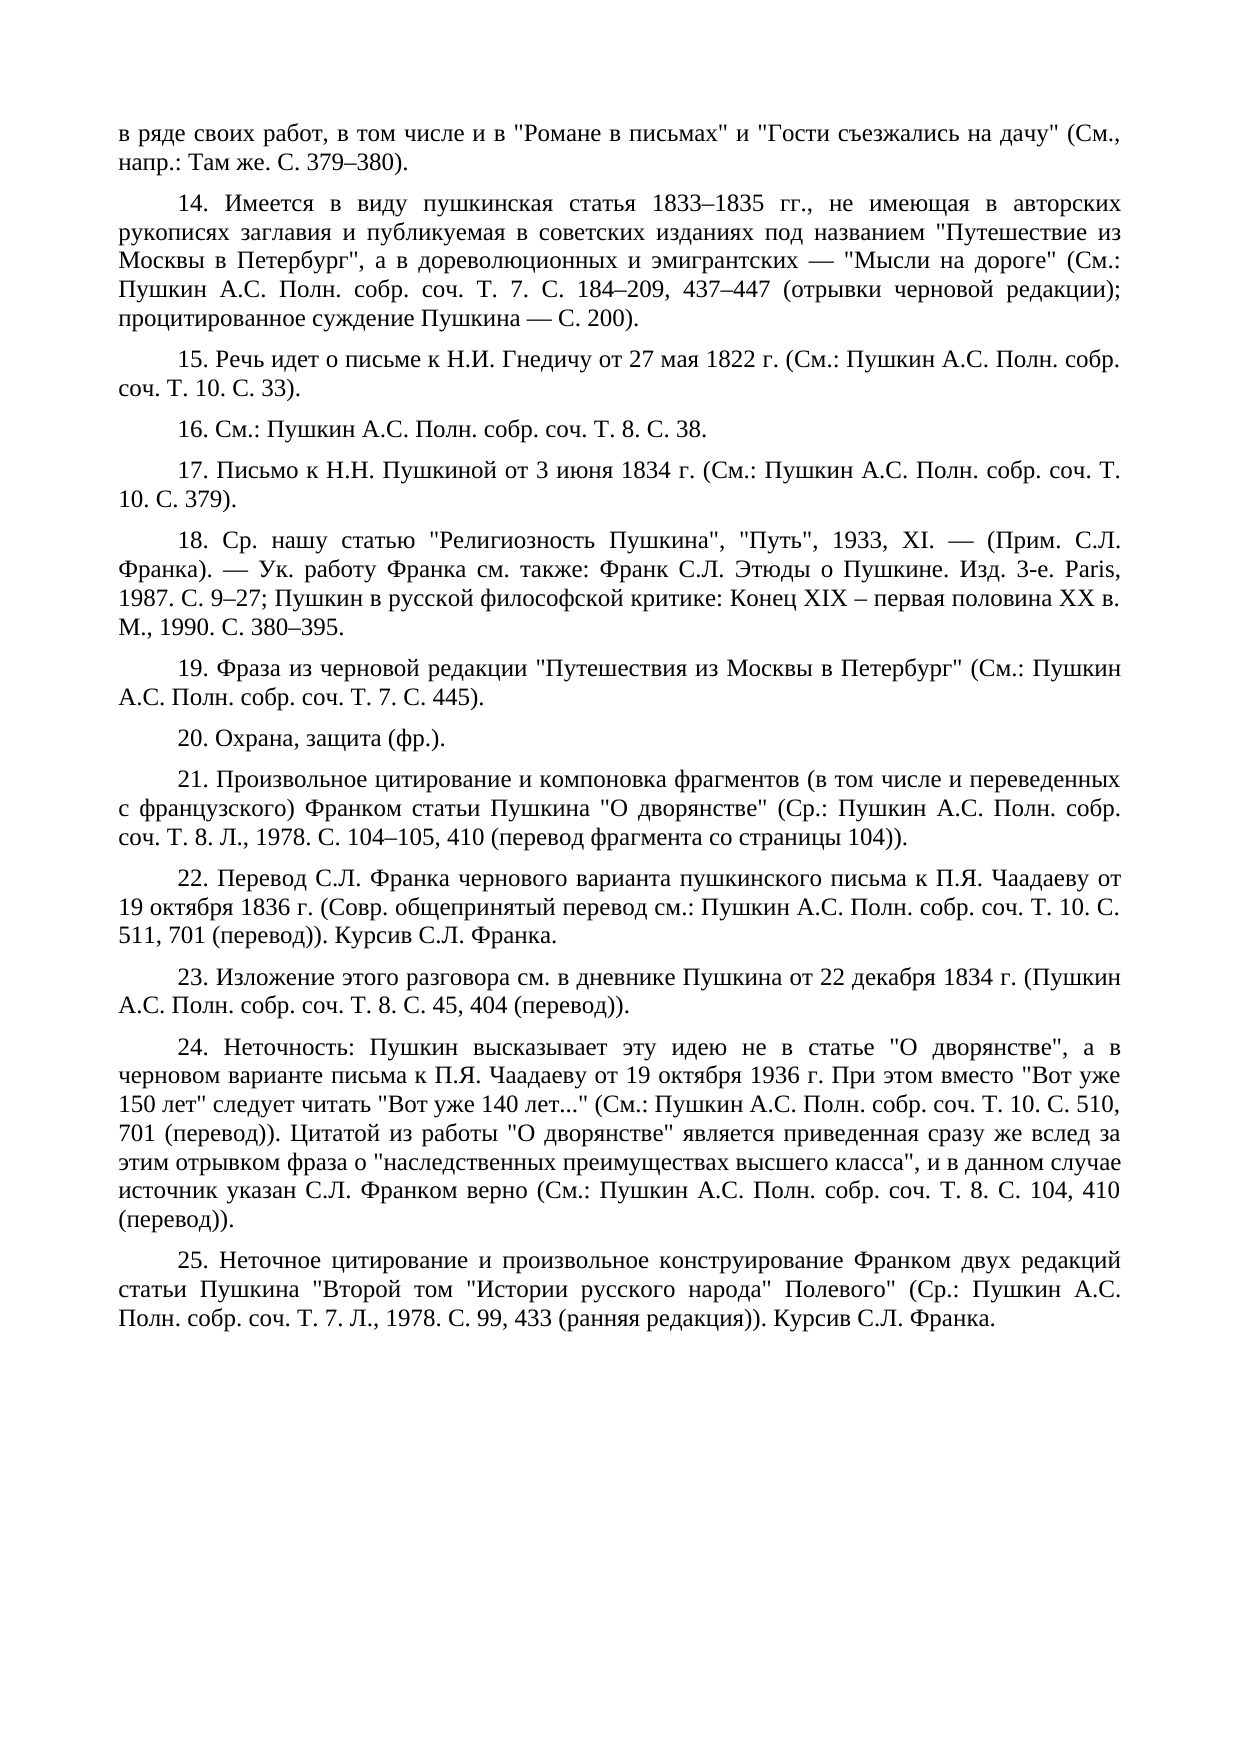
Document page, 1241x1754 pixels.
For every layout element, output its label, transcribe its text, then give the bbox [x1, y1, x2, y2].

text 19. Фраза из черновой редакции "Путешествия из Москвы в Петербург" (См.: Пушкин А.С. Полн. собр. соч. Т. 7. С. 445). [118, 653, 1122, 711]
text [118, 118, 1122, 176]
text 20. Охрана, защита (фр.). [118, 723, 1122, 752]
text 23. Изложение этого разговора см. в дневнике Пушкина от 22 декабря 1834 г. (Пушкин А.С. Полн. собр. соч. Т. 8. С. 45, 404 (перевод)). [118, 962, 1122, 1019]
text 17. Письмо к Н.Н. Пушкиной от 3 июня 1834 г. (См.: Пушкин А.С. Полн. собр. соч. Т. 10. С. 379). [118, 456, 1122, 513]
text 25. Неточное цитирование и произвольное конструирование Франком двух редакций статьи Пушкина "Второй том "Истории русского народа" Полевого" (Ср.: Пушкин А.С. Полн. собр. соч. Т. 7. Л., 1978. С. 99, 433 (ранняя редакция)). Курсив С.Л. Франка. [118, 1246, 1122, 1332]
text 14. Имеется в виду пушкинская статья 1833–1835 гг., не имеющая в авторских рукописях заглавия и публикуемая в советских изданиях под названием "Путешествие из Москвы в Петербург", а в дореволюционных и эмигрантских — "Мысли на дороге" (См.: Пушкин А.С. Полн. собр. соч. Т. 7. С. 184–209, 437–447 (отрывки черновой редакции); процитированное суждение Пушкина — С. 200). [118, 188, 1122, 332]
text 15. Речь идет о письме к Н.И. Гнедичу от 27 мая 1822 г. (См.: Пушкин А.С. Полн. собр. соч. Т. 10. С. 33). [118, 344, 1122, 402]
text 16. См.: Пушкин А.С. Полн. собр. соч. Т. 8. С. 38. [118, 414, 1122, 443]
text 21. Произвольное цитирование и компоновка фрагментов (в том числе и переведенных с французского) Франком статьи Пушкина "О дворянстве" (Ср.: Пушкин А.С. Полн. собр. соч. Т. 8. Л., 1978. С. 104–105, 410 (перевод фрагмента со страницы 104)). [118, 764, 1122, 851]
text 24. Неточность: Пушкин высказывает эту идею не в статье "О дворянстве", а в черновом варианте письма к П.Я. Чаадаеву от 19 октября 1936 г. При этом вместо "Вот уже 150 лет" следует читать "Вот уже 140 лет..." (См.: Пушкин А.С. Полн. собр. соч. Т. 10. С. 510, 701 (перевод)). Цитатой из работы "О дворянстве" является приведенная сразу же вслед за этим отрывком фраза о "наследственных преимуществах высшего класса", и в данном случае источник указан С.Л. Франком верно (См.: Пушкин А.С. Полн. собр. соч. Т. 8. С. 104, 410 (перевод)). [118, 1032, 1122, 1233]
text 18. Ср. нашу статью "Религиозность Пушкина", "Путь", 1933, XI. — (Прим. С.Л. Франка). — Ук. работу Франка см. также: Франк С.Л. Этюды о Пушкине. Изд. 3-е. Paris, 1987. С. 9–27; Пушкин в русской философской критике: Конец XIX – первая половина XX в. М., 1990. С. 380–395. [118, 526, 1122, 641]
text 22. Перевод С.Л. Франка чернового варианта пушкинского письма к П.Я. Чаадаеву от 19 октября 1836 г. (Совр. общепринятый перевод см.: Пушкин А.С. Полн. собр. соч. Т. 10. С. 511, 701 (перевод)). Курсив С.Л. Франка. [118, 863, 1122, 949]
